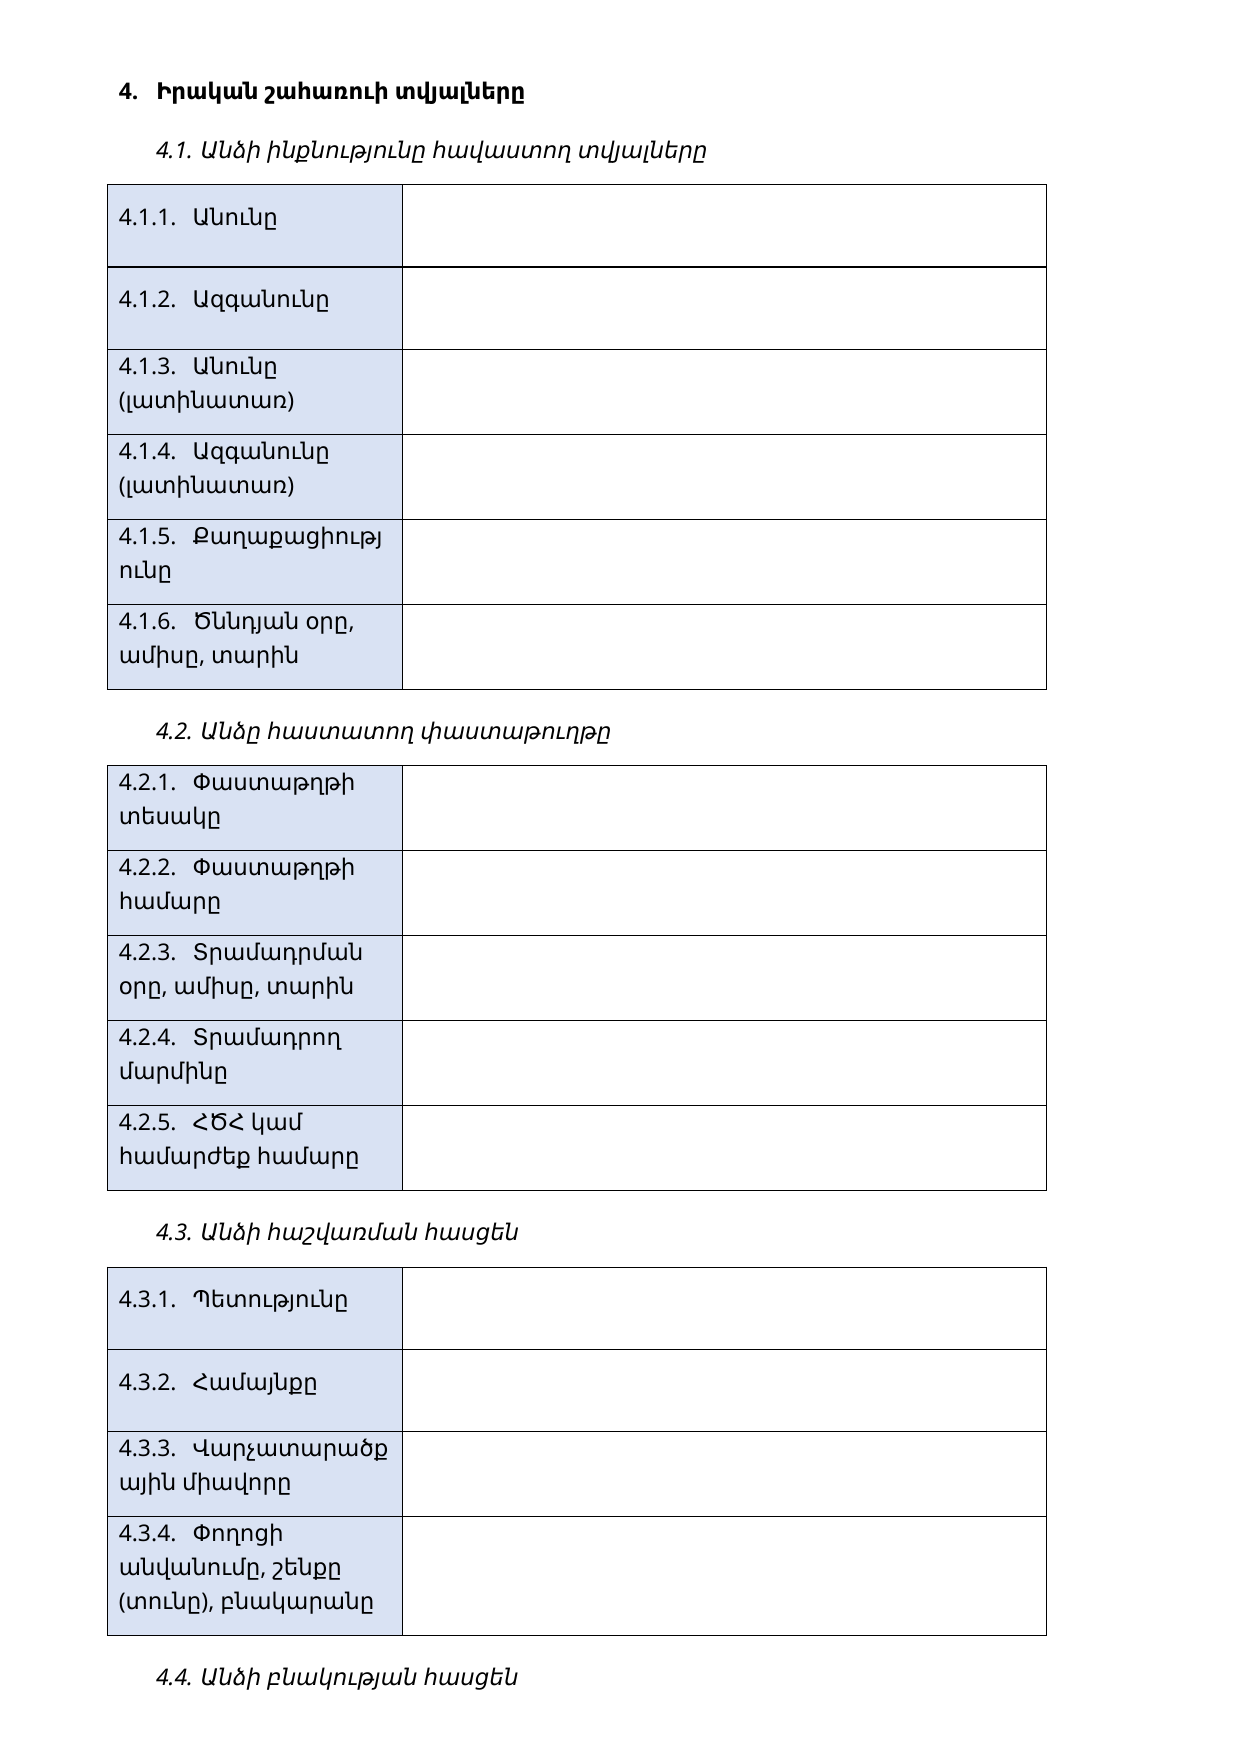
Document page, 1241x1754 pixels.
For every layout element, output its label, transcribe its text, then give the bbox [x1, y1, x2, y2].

table_header Փաստաթղթի տեսակը [108, 766, 402, 850]
table_cell [403, 1517, 1046, 1635]
table_cell [403, 1350, 1046, 1431]
table_cell [403, 1021, 1046, 1105]
table_cell Ծննդյան օրը, ամիսը, տարին [108, 605, 402, 689]
table_cell ՀԾՀ կամ համարժեք համարը [108, 1106, 402, 1190]
list Իրական շահառուի տվյալները [118, 75, 1171, 106]
table_cell Վարչատարածքային միավորը [108, 1432, 402, 1516]
table_cell [403, 936, 1046, 1020]
table_header Անունը [108, 185, 402, 266]
table_cell [403, 1432, 1046, 1516]
table_cell Տրամադրման օրը, ամիսը, տարին [108, 936, 402, 1020]
table_cell Անունը (լատինատառ) [108, 350, 402, 434]
table_cell [403, 1106, 1046, 1190]
table_cell Փաստաթղթի համարը [108, 851, 402, 935]
table_header [403, 185, 1046, 266]
list Անձի ինքնությունը հավաստող տվյալները [156, 134, 1171, 165]
table_cell [403, 350, 1046, 434]
table_cell [403, 435, 1046, 519]
table_cell [403, 520, 1046, 604]
table_cell [403, 268, 1046, 349]
list Անձը հաստատող փաստաթուղթը [156, 715, 1171, 746]
table_cell [403, 851, 1046, 935]
table_header [403, 766, 1046, 850]
table_cell Համայնքը [108, 1350, 402, 1431]
table_cell Ազգանունը [108, 268, 402, 349]
table_cell Ազգանունը (լատինատառ) [108, 435, 402, 519]
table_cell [108, 1517, 402, 1635]
table_header Պետությունը [108, 1268, 402, 1349]
list Անձի բնակության հասցեն [156, 1661, 1171, 1692]
table_cell [403, 605, 1046, 689]
table_cell Տրամադրող մարմինը [108, 1021, 402, 1105]
table_header [403, 1268, 1046, 1349]
list Անձի հաշվառման հասցեն [156, 1216, 1171, 1247]
table_cell Քաղաքացիությունը [108, 520, 402, 604]
